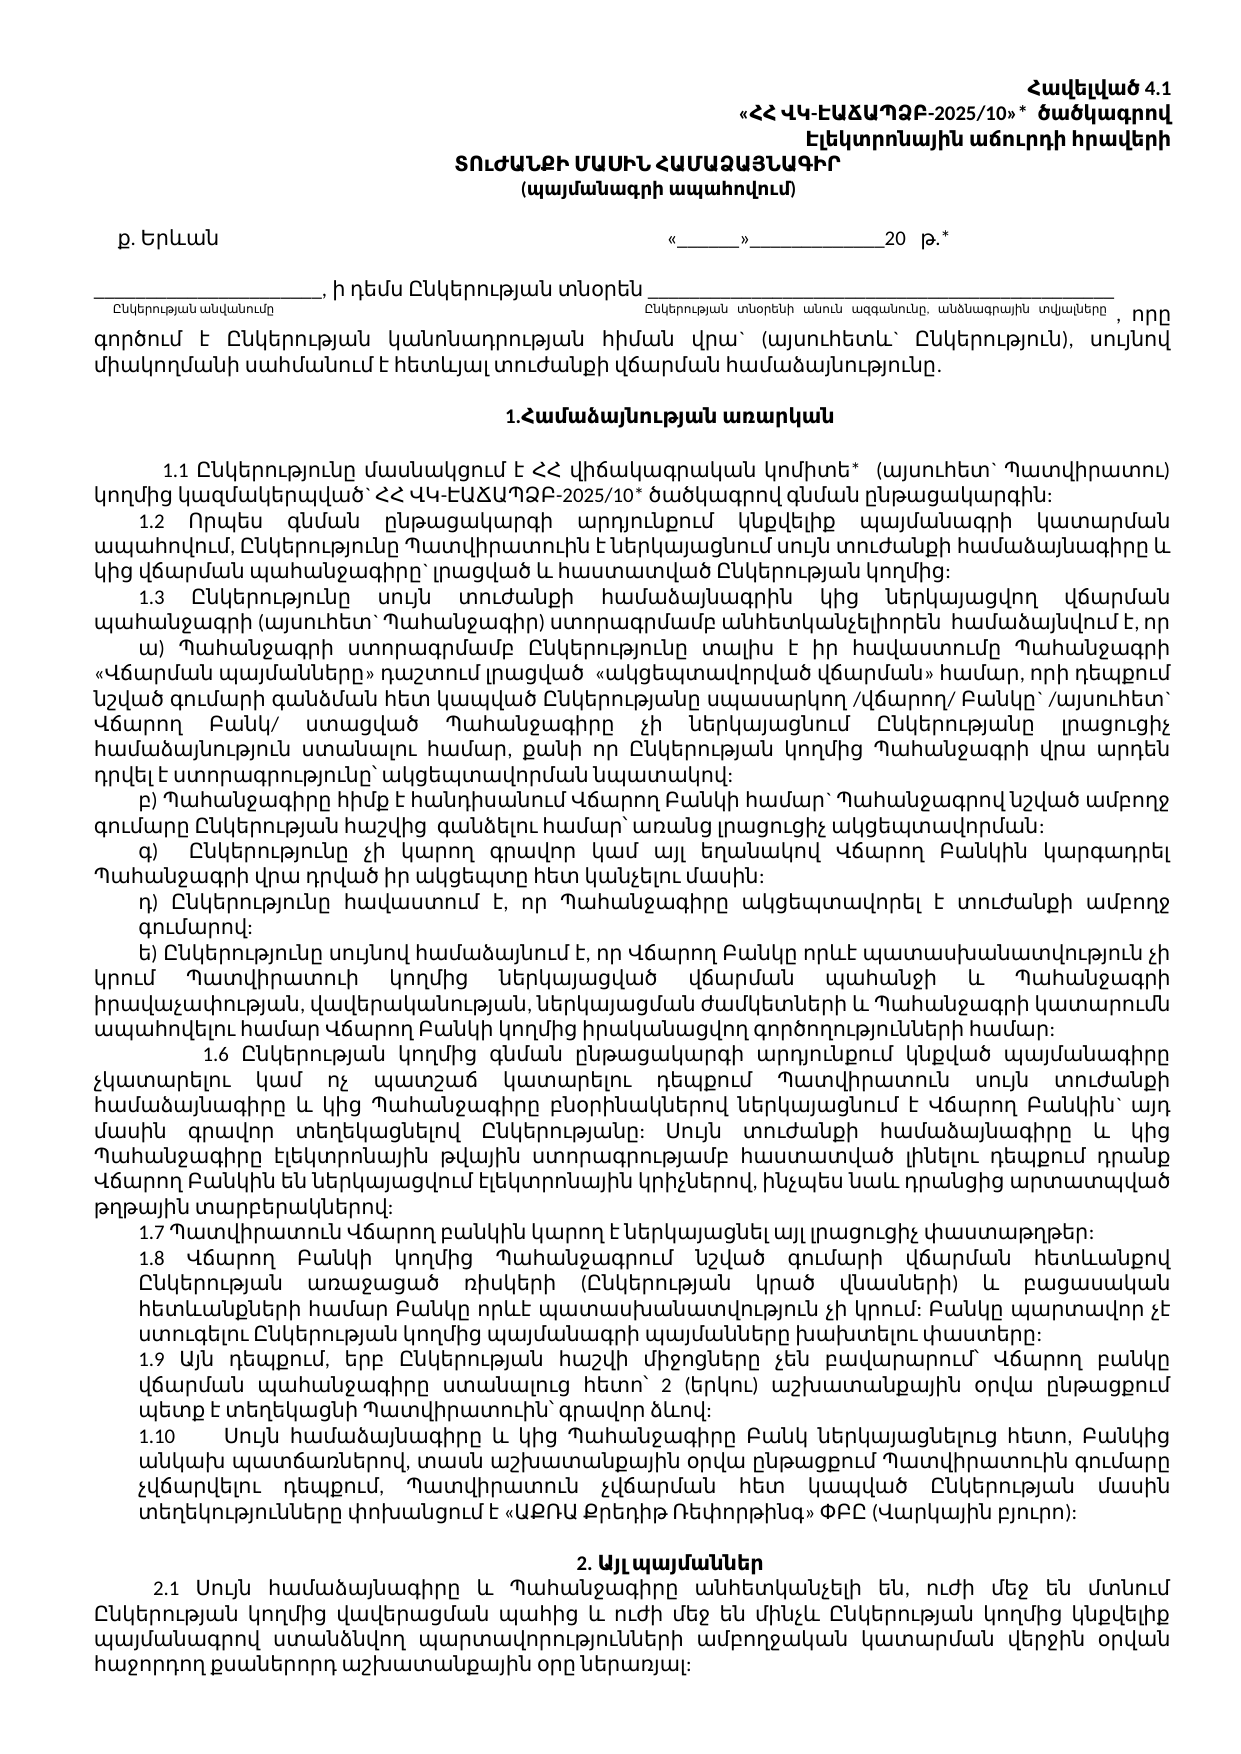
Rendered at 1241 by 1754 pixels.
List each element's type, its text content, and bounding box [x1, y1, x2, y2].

text բ) Պահանջագիրը հիմք է հանդիսանում Վճարող Բանկի համար` Պահանջագրով նշված ամբողջ գումարը Ընկերության հաշվից գանձելու համար՝ առանց լրացուցիչ ակցեպտավորման: [94, 787, 1171, 838]
text 2. Այլ պայմաններ [169, 1550, 1171, 1575]
text ______________________, ի դեմս Ընկերության տնօրեն _____________________________________________ [94, 276, 1171, 301]
text 2.1 Սույն համաձայնագիրը և Պահանջագիրը անհետկանչելի են, ուժի մեջ են մտնում Ընկերության կողմից վավերացման պահից և ուժի մեջ են մինչև Ընկերության կողմից կնքվելիք պայմանագրով ստանձնվող պարտավորությունների ամբողջական կատարման վերջին օրվան հաջորդող քսաներորդ աշխատանքային օրը ներառյալ: [94, 1575, 1171, 1677]
text 1.2 Որպես գնման ընթացակարգի արդյունքում կնքվելիք պայմանագրի կատարման ապահովում, Ընկերությունը Պատվիրատուին է ներկայացնում սույն տուժանքի համաձայնագիրը և կից վճարման պահանջագիրը` լրացված և հաստատված Ընկերության կողմից: [94, 508, 1171, 584]
text 1.6 Ընկերության կողմից գնման ընթացակարգի արդյունքում կնքված պայմանագիրը չկատարելու կամ ոչ պատշաճ կատարելու դեպքում Պատվիրատուն սույն տուժանքի համաձայնագիրը և կից Պահանջագիրը բնօրինակներով ներկայացնում է Վճարող Բանկին` այդ մասին գրավոր տեղեկացնելով Ընկերությանը: Սույն տուժանքի համաձայնագիրը և կից Պահանջագիրը էլեկտրոնային թվային ստորագրությամբ հաստատված լինելու դեպքում դրանք Վճարող Բանկին են ներկայացվում էլեկտրոնային կրիչներով, ինչպես նաև դրանցից արտատպված թղթային տարբերակներով: [94, 1042, 1171, 1219]
text Հավելված 4.1 [94, 75, 1171, 100]
text գ) Ընկերությունը չի կարող գրավոր կամ այլ եղանակով Վճարող Բանկին կարգադրել Պահանջագրի վրա դրված իր ակցեպտը հետ կանչելու մասին: [94, 838, 1171, 889]
text 1.1 Ընկերությունը մասնակցում է ՀՀ վիճակագրական կոմիտե* (այսուհետ` Պատվիրատու) կողմից կազմակերպված` ՀՀ ՎԿ-ԷԱՃԱՊՁԲ-2025/10* ծածկագրով գնման ընթացակարգին: [94, 457, 1171, 508]
text 1.8 Վճարող Բանկի կողմից Պահանջագրում նշված գումարի վճարման հետևանքով Ընկերության առաջացած ռիսկերի (Ընկերության կրած վնասների) և բացասական հետևանքների համար Բանկը որևէ պատասխանատվություն չի կրում: Բանկը պարտավոր չէ ստուգելու Ընկերության կողմից պայմանագրի պայմանները խախտելու փաստերը: [138, 1245, 1171, 1347]
text 1.7 Պատվիրատուն Վճարող բանկին կարող է ներկայացնել այլ լրացուցիչ փաստաթղթեր: [138, 1219, 1171, 1245]
text (պայմանագրի ապահովում) [94, 177, 1171, 199]
text 1.3 Ընկերությունը սույն տուժանքի համաձայնագրին կից ներկայացվող վճարման պահանջագրի (այսուհետ` Պահանջագիր) ստորագրմամբ անհետկանչելիորեն համաձայնվում է, որ [94, 584, 1171, 635]
text 1.9 Այն դեպքում, երբ Ընկերության հաշվի միջոցները չեն բավարարում՝ Վճարող բանկը վճարման պահանջագիրը ստանալուց հետո՝ 2 (երկու) աշխատանքային օրվա ընթացքում պետք է տեղեկացնի Պատվիրատուին՝ գրավոր ձևով: [138, 1347, 1171, 1423]
text ք. Երևան «______»_____________20 թ.* [94, 225, 1171, 250]
text ե) Ընկերությունը սույնով համաձայնում է, որ Վճարող Բանկը որևէ պատասխանատվություն չի կրում Պատվիրատուի կողմից ներկայացված վճարման պահանջի և Պահանջագրի իրավաչափության, վավերականության, ներկայացման ժամկետների և Պահանջագրի կատարումն ապահովելու համար Վճարող Բանկի կողմից իրականացվող գործողությունների համար: [94, 940, 1171, 1042]
text Ընկերության անվանումը Ընկերության տնօրենի անուն ազգանունը, անձնագրային տվյալները , որը գործում է Ընկերության կանոնադրության հիման վրա` (այսուհետև` Ընկերություն), սույնով միակողմանի սահմանում է հետևյալ տուժանքի վճարման համաձայնությունը. [94, 301, 1171, 377]
text ՏՈւԺԱՆՔԻ ՄԱՍԻՆ ՀԱՄԱՁԱՅՆԱԳԻՐ [94, 151, 1171, 177]
text դ) Ընկերությունը հավաստում է, որ Պահանջագիրը ակցեպտավորել է տուժանքի ամբողջ գումարով: [138, 889, 1171, 940]
text 1.10 Սույն համաձայնագիրը և կից Պահանջագիրը Բանկ ներկայացնելուց հետո, Բանկից անկախ պատճառներով, տասն աշխատանքային օրվա ընթացքում Պատվիրատուին գումարը չվճարվելու դեպքում, Պատվիրատուն չվճարման հետ կապված Ընկերության մասին տեղեկությունները փոխանցում է «ԱՔՌԱ Քրեդիթ Ռեփորթինգ» ՓԲԸ (Վարկային բյուրո): [138, 1423, 1171, 1524]
text 1.Համաձայնության առարկան [169, 403, 1171, 428]
text «ՀՀ ՎԿ-ԷԱՃԱՊՁԲ-2025/10»* ծածկագրով [94, 100, 1171, 126]
text ա) Պահանջագրի ստորագրմամբ Ընկերությունը տալիս է իր հավաստումը Պահանջագրի «Վճարման պայմանները» դաշտում լրացված «ակցեպտավորված վճարման» համար, որի դեպքում նշված գումարի գանձման հետ կապված Ընկերությանը սպասարկող /վճարող/ Բանկը` /այսուհետ` Վճարող Բանկ/ ստացված Պահանջագիրը չի ներկայացնում Ընկերությանը լրացուցիչ համաձայնություն ստանալու համար, քանի որ Ընկերության կողմից Պահանջագրի վրա արդեն դրվել է ստորագրությունը՝ ակցեպտավորման նպատակով: [94, 635, 1171, 787]
text Էլեկտրոնային աճուրդի հրավերի [94, 126, 1171, 151]
